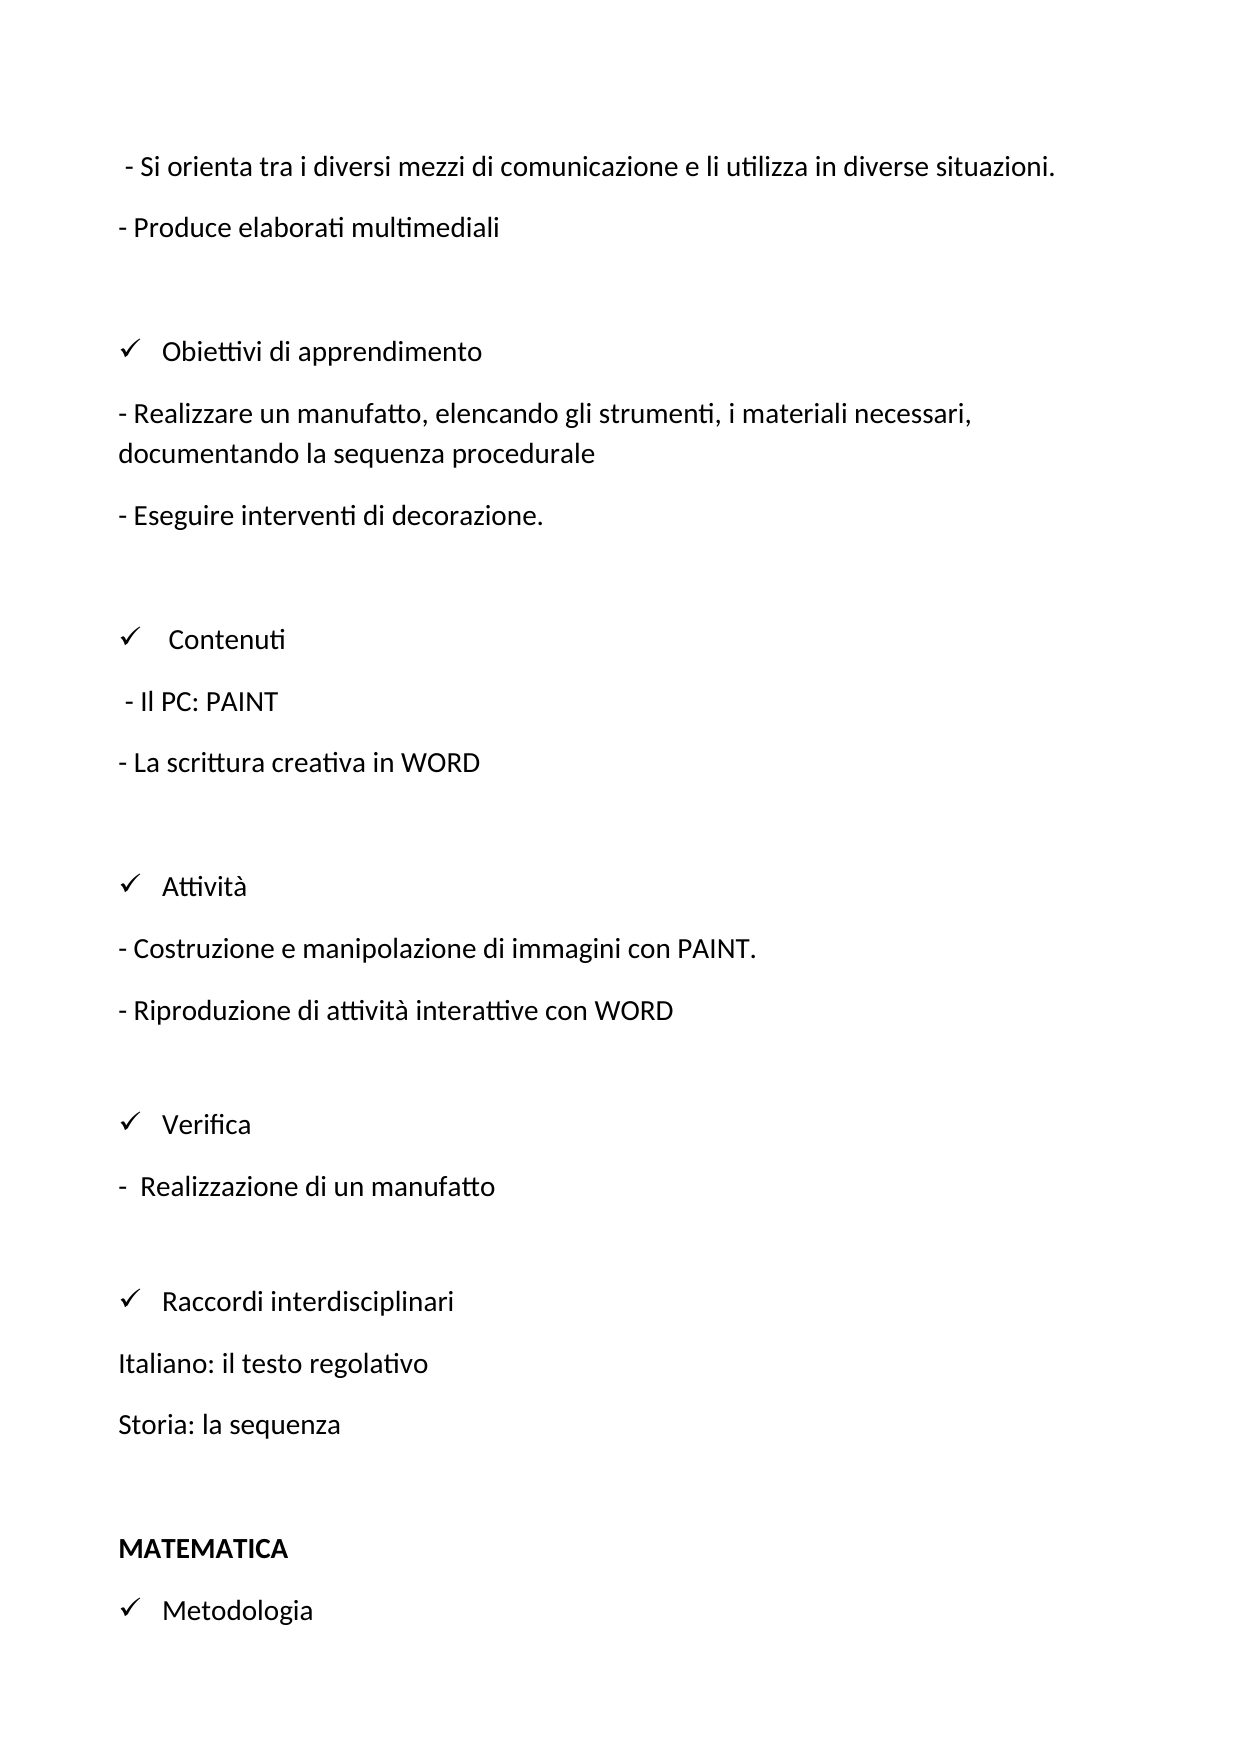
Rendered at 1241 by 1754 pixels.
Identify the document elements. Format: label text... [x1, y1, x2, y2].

list Attività [118, 868, 1122, 904]
text Storia: la sequenza [118, 1406, 1122, 1442]
text - Realizzare un manufatto, elencando gli strumenti, i materiali necessari, documentando la sequenza procedurale [118, 395, 1122, 471]
text - Riproduzione di attività interattive con WORD [118, 992, 1122, 1027]
list Metodologia [118, 1592, 1122, 1627]
list Contenuti [118, 621, 1122, 657]
text - La scrittura creativa in WORD [118, 744, 1122, 780]
text MATEMATICA [118, 1530, 1122, 1566]
text - Il PC: PAINT [118, 683, 1122, 718]
text - Produce elaborati multimediali [118, 209, 1122, 245]
list Obiettivi di apprendimento [118, 333, 1122, 368]
text - Costruzione e manipolazione di immagini con PAINT. [118, 930, 1122, 965]
list Verifica [118, 1106, 1122, 1142]
text - Eseguire interventi di decorazione. [118, 497, 1122, 533]
text - Si orienta tra i diversi mezzi di comunicazione e li utilizza in diverse situazioni. [118, 148, 1122, 183]
text - Realizzazione di un manufatto [118, 1168, 1122, 1204]
list Raccordi interdisciplinari [118, 1283, 1122, 1318]
text Italiano: il testo regolativo [118, 1345, 1122, 1380]
